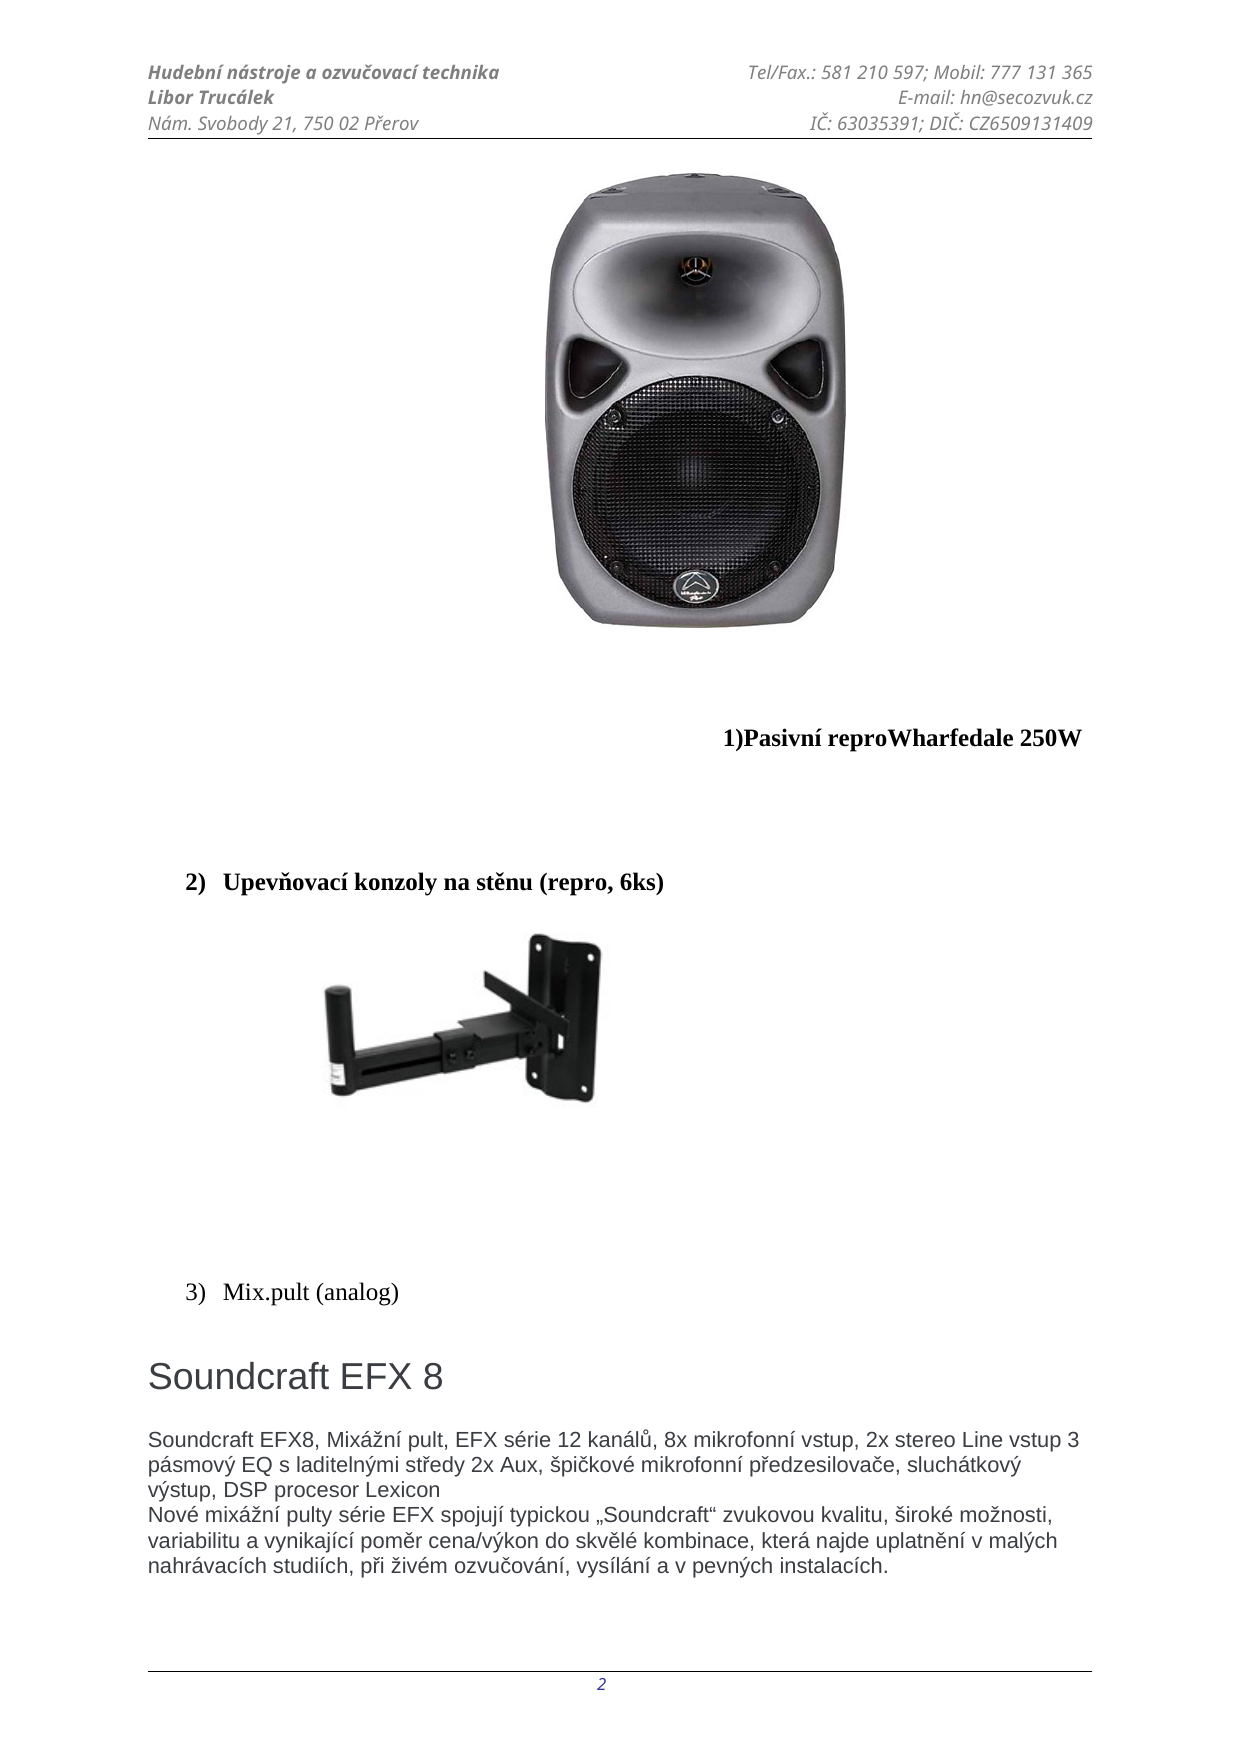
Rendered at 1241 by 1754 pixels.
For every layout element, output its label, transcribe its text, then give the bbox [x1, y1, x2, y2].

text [148, 1502, 1092, 1603]
picture [222, 164, 1168, 638]
picture [222, 896, 723, 1162]
list 1)Pasivní reproWharfedale 250W [223, 723, 1092, 752]
list Upevňovací konzoly na stěnu (repro, 6ks) [185, 867, 1092, 896]
list Mix.pult (analog) [185, 1277, 1092, 1305]
text Soundcraft EFX8, Mixážní pult, EFX série 12 kanálů, 8x mikrofonní vstup, 2x stereo Line vstup 3 pásmový EQ s laditelnými středy 2x Aux, špičkové mikrofonní předzesilovače, sluchátkový výstup, DSP procesor Lexicon [148, 1427, 1092, 1502]
text Soundcraft EFX 8 [148, 1354, 1092, 1398]
